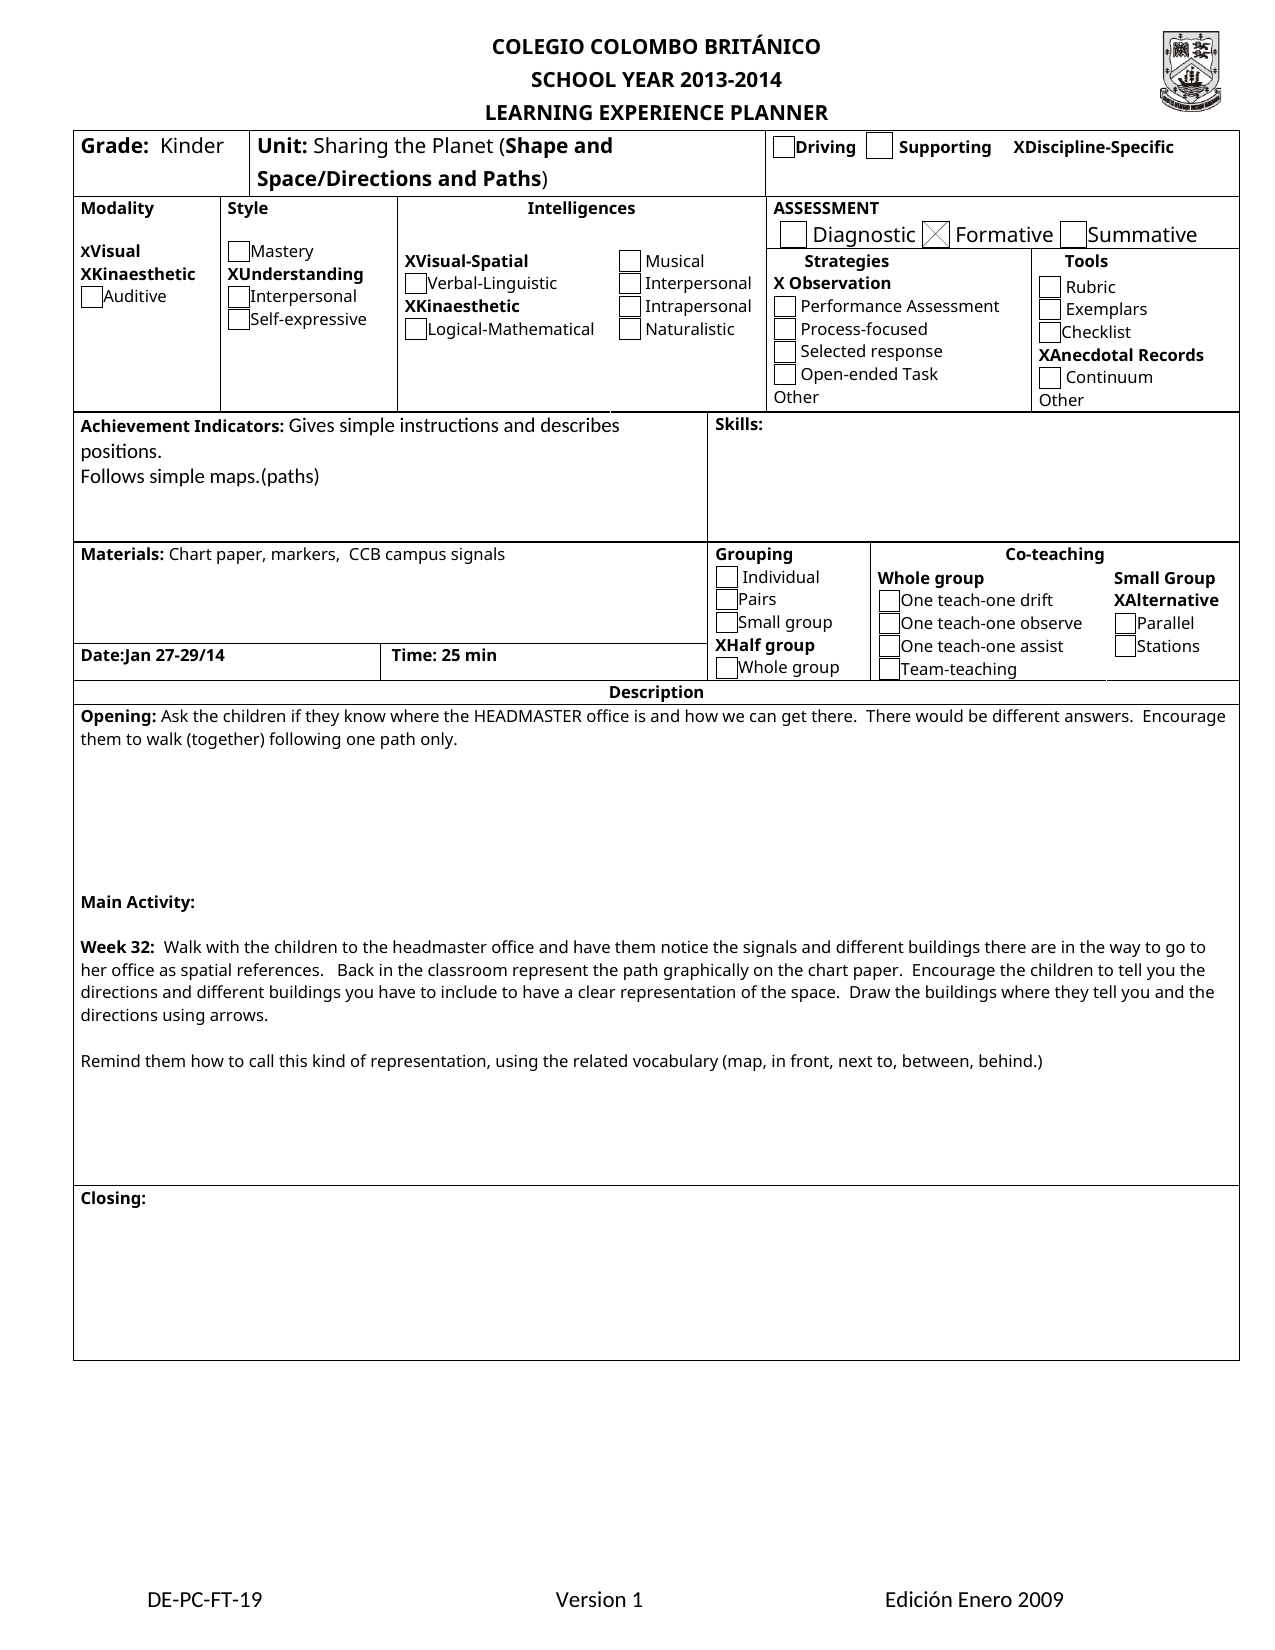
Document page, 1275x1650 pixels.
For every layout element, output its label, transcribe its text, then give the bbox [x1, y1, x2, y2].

table_cell Style Mastery XUnderstanding Interpersonal Self-expressive [221, 197, 397, 411]
table_cell Driving Supporting XDiscipline-Specific [766, 131, 1239, 196]
table_cell Skills: [708, 413, 1239, 541]
table_cell Modality XVisual XKinaesthetic Auditive [74, 197, 220, 411]
table_cell Description [74, 681, 1239, 703]
table_cell Main Activity: Week 32: Walk with the children to the headmaster office and have them notice the signals and different buildings there are in the way to go to her office as spatial references. Back in the classroom represent the path graphically on the chart paper. Encourage the children to tell you the directions and different buildings you have to include to have a clear representation of the space. Draw the buildings where they tell you and the directions using arrows. Remind them how to call this kind of representation, using the related vocabulary (map, in front, next to, between, behind.) [74, 890, 1239, 1185]
table_cell Intelligences [398, 197, 766, 248]
table_cell Strategies X Observation Performance Assessment Process-focused Selected response Open-ended Task Other [767, 249, 1031, 411]
picture [1160, 31, 1222, 112]
table_cell Unit: Sharing the Planet (Shape and Space/Directions and Paths) [250, 131, 765, 196]
table_cell Time: 25 min [381, 644, 707, 680]
table_cell Closing: [74, 1186, 1239, 1360]
table_cell Opening: Ask the children if they know where the HEADMASTER office is and how we can get there. There would be different answers. Encourage them to walk (together) following one path only. [74, 705, 1239, 889]
table_cell Materials: Chart paper, markers, CCB campus signals [74, 543, 707, 643]
table_cell ASSESSMENT Diagnostic Formative Summative [767, 197, 1239, 248]
table_cell Whole group One teach-one drift One teach-one observe One teach-one assist Team-teaching [871, 566, 1106, 680]
table_cell XVisual-Spatial Verbal-Linguistic XKinaesthetic Logical-Mathematical [398, 249, 610, 411]
table_cell Musical Interpersonal Intrapersonal Naturalistic [611, 249, 766, 411]
table_cell Tools Rubric Exemplars Checklist XAnecdotal Records Continuum Other [1032, 249, 1239, 411]
table_header COLEGIO COLOMBO BRITÁNICO SCHOOL YEAR 2013-2014 LEARNING EXPERIENCE PLANNER [74, 33, 1239, 130]
table_cell Grouping Individual Pairs Small group XHalf group Whole group [708, 543, 870, 680]
table_cell Achievement Indicators: Gives simple instructions and describes positions. Follows simple maps.(paths) [74, 413, 707, 541]
table_cell Date:Jan 27-29/14 [74, 644, 380, 680]
table_cell Grade: Kinder [74, 131, 249, 196]
table_cell Co-teaching [871, 543, 1239, 565]
table_cell Small Group XAlternative Parallel Stations [1107, 566, 1239, 680]
